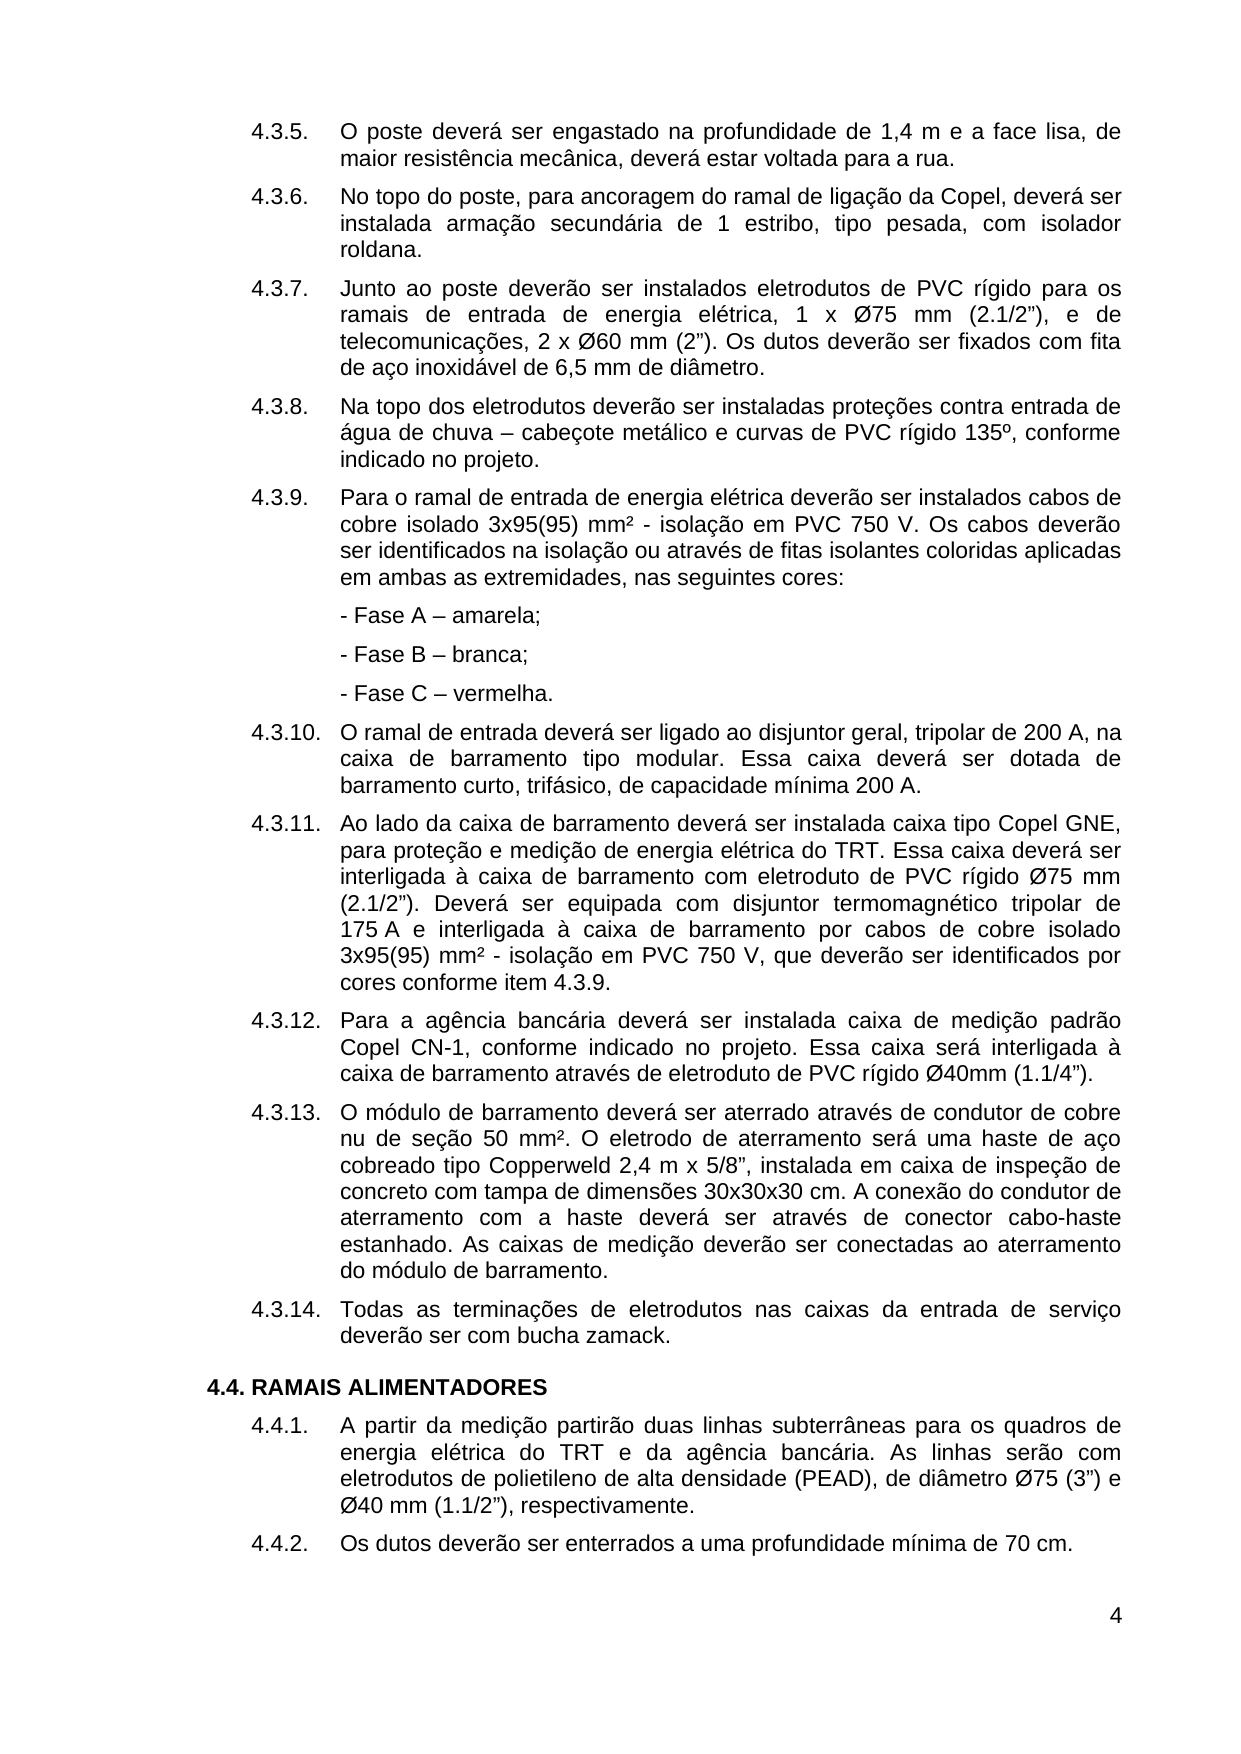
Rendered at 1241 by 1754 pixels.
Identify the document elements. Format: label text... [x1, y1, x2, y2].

list O poste deverá ser engastado na profundidade de 1,4 m e a face lisa, de maior resistência mecânica, deverá estar voltada para a rua. [251, 118, 1122, 171]
list Ao lado da caixa de barramento deverá ser instalada caixa tipo Copel GNE, para proteção e medição de energia elétrica do TRT. Essa caixa deverá ser interligada à caixa de barramento com eletroduto de PVC rígido Ø75 mm (2.1/2”). Deverá ser equipada com disjuntor termomagnético tripolar de 175 A e interligada à caixa de barramento por cabos de cobre isolado 3x95(95) mm² - isolação em PVC 750 V, que deverão ser identificados por cores conforme item 4.3.9. [251, 810, 1122, 995]
list Todas as terminações de eletrodutos nas caixas da entrada de serviço deverão ser com bucha zamack. [251, 1296, 1122, 1349]
text - Fase A – amarela; [340, 602, 1122, 629]
list No topo do poste, para ancoragem do ramal de ligação da Copel, deverá ser instalada armação secundária de 1 estribo, tipo pesada, com isolador roldana. [251, 183, 1122, 262]
list Na topo dos eletrodutos deverão ser instaladas proteções contra entrada de água de chuva – cabeçote metálico e curvas de PVC rígido 135º, conforme indicado no projeto. [251, 393, 1122, 472]
text - Fase C – vermelha. [340, 680, 1122, 706]
list Para a agência bancária deverá ser instalada caixa de medição padrão Copel CN-1, conforme indicado no projeto. Essa caixa será interligada à caixa de barramento através de eletroduto de PVC rígido Ø40mm (1.1/4”). [251, 1007, 1122, 1086]
list A partir da medição partirão duas linhas subterrâneas para os quadros de energia elétrica do TRT e da agência bancária. As linhas serão com eletrodutos de polietileno de alta densidade (PEAD), de diâmetro Ø75 (3”) e Ø40 mm (1.1/2”), respectivamente. [251, 1412, 1122, 1518]
list Os dutos deverão ser enterrados a uma profundidade mínima de 70 cm. [251, 1530, 1122, 1557]
list O módulo de barramento deverá ser aterrado através de condutor de cobre nu de seção 50 mm². O eletrodo de aterramento será uma haste de aço cobreado tipo Copperweld 2,4 m x 5/8”, instalada em caixa de inspeção de concreto com tampa de dimensões 30x30x30 cm. A conexão do condutor de aterramento com a haste deverá ser através de conector cabo-haste estanhado. As caixas de medição deverão ser conectadas ao aterramento do módulo de barramento. [251, 1099, 1122, 1283]
subtitle RAMAIS ALIMENTADORES [207, 1374, 1122, 1400]
text - Fase B – branca; [340, 641, 1122, 667]
list Para o ramal de entrada de energia elétrica deverão ser instalados cabos de cobre isolado 3x95(95) mm² - isolação em PVC 750 V. Os cabos deverão ser identificados na isolação ou através de fitas isolantes coloridas aplicadas em ambas as extremidades, nas seguintes cores: [251, 484, 1122, 590]
list O ramal de entrada deverá ser ligado ao disjuntor geral, tripolar de 200 A, na caixa de barramento tipo modular. Essa caixa deverá ser dotada de barramento curto, trifásico, de capacidade mínima 200 A. [251, 719, 1122, 798]
list Junto ao poste deverão ser instalados eletrodutos de PVC rígido para os ramais de entrada de energia elétrica, 1 x Ø75 mm (2.1/2”), e de telecomunicações, 2 x Ø60 mm (2”). Os dutos deverão ser fixados com fita de aço inoxidável de 6,5 mm de diâmetro. [251, 275, 1122, 380]
